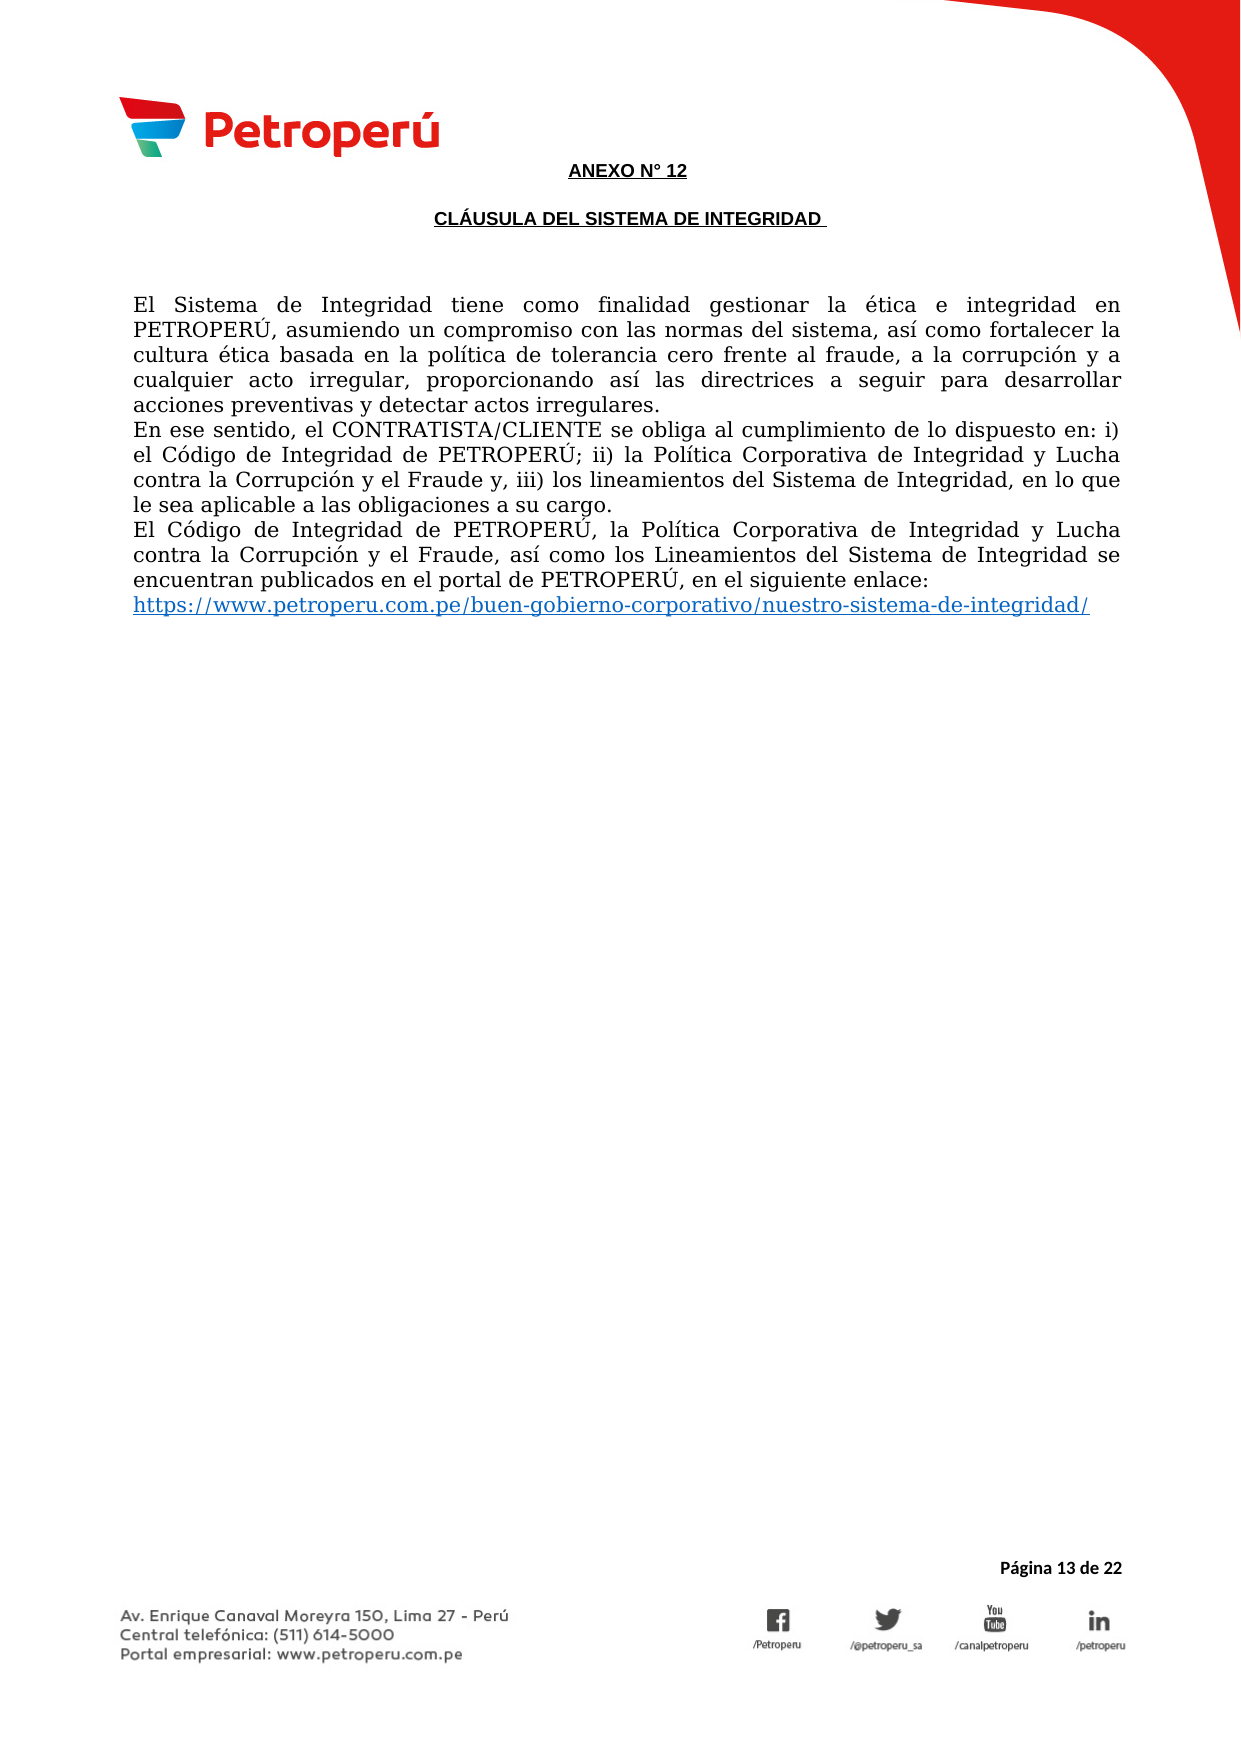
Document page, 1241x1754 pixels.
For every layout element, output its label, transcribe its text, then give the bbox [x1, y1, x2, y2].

text El Sistema de Integridad tiene como finalidad gestionar la ética e integridad en PETROPERÚ, asumiendo un compromiso con las normas del sistema, así como fortalecer la cultura ética basada en la política de tolerancia cero frente al fraude, a la corrupción y a cualquier acto irregular, proporcionando así las directrices a seguir para desarrollar acciones preventivas y detectar actos irregulares. [133, 292, 1122, 417]
text CLÁUSULA DEL SISTEMA DE INTEGRIDAD [133, 208, 1122, 229]
picture [1, 0, 1241, 350]
text ANEXO N° 12 [133, 159, 1122, 181]
text https://www.petroperu.com.pe/buen-gobierno-corporativo/nuestro-sistema-de-integridad/ [133, 592, 1122, 617]
text El Código de Integridad de PETROPERÚ, la Política Corporativa de Integridad y Lucha contra la Corrupción y el Fraude, así como los Lineamientos del Sistema de Integridad se encuentran publicados en el portal de PETROPERÚ, en el siguiente enlace: [133, 517, 1122, 592]
picture [1, 1596, 1241, 1751]
text En ese sentido, el CONTRATISTA/CLIENTE se obliga al cumplimiento de lo dispuesto en: i) el Código de Integridad de PETROPERÚ; ii) la Política Corporativa de Integridad y Lucha contra la Corrupción y el Fraude y, iii) los lineamientos del Sistema de Integridad, en lo que le sea aplicable a las obligaciones a su cargo. [133, 417, 1122, 517]
